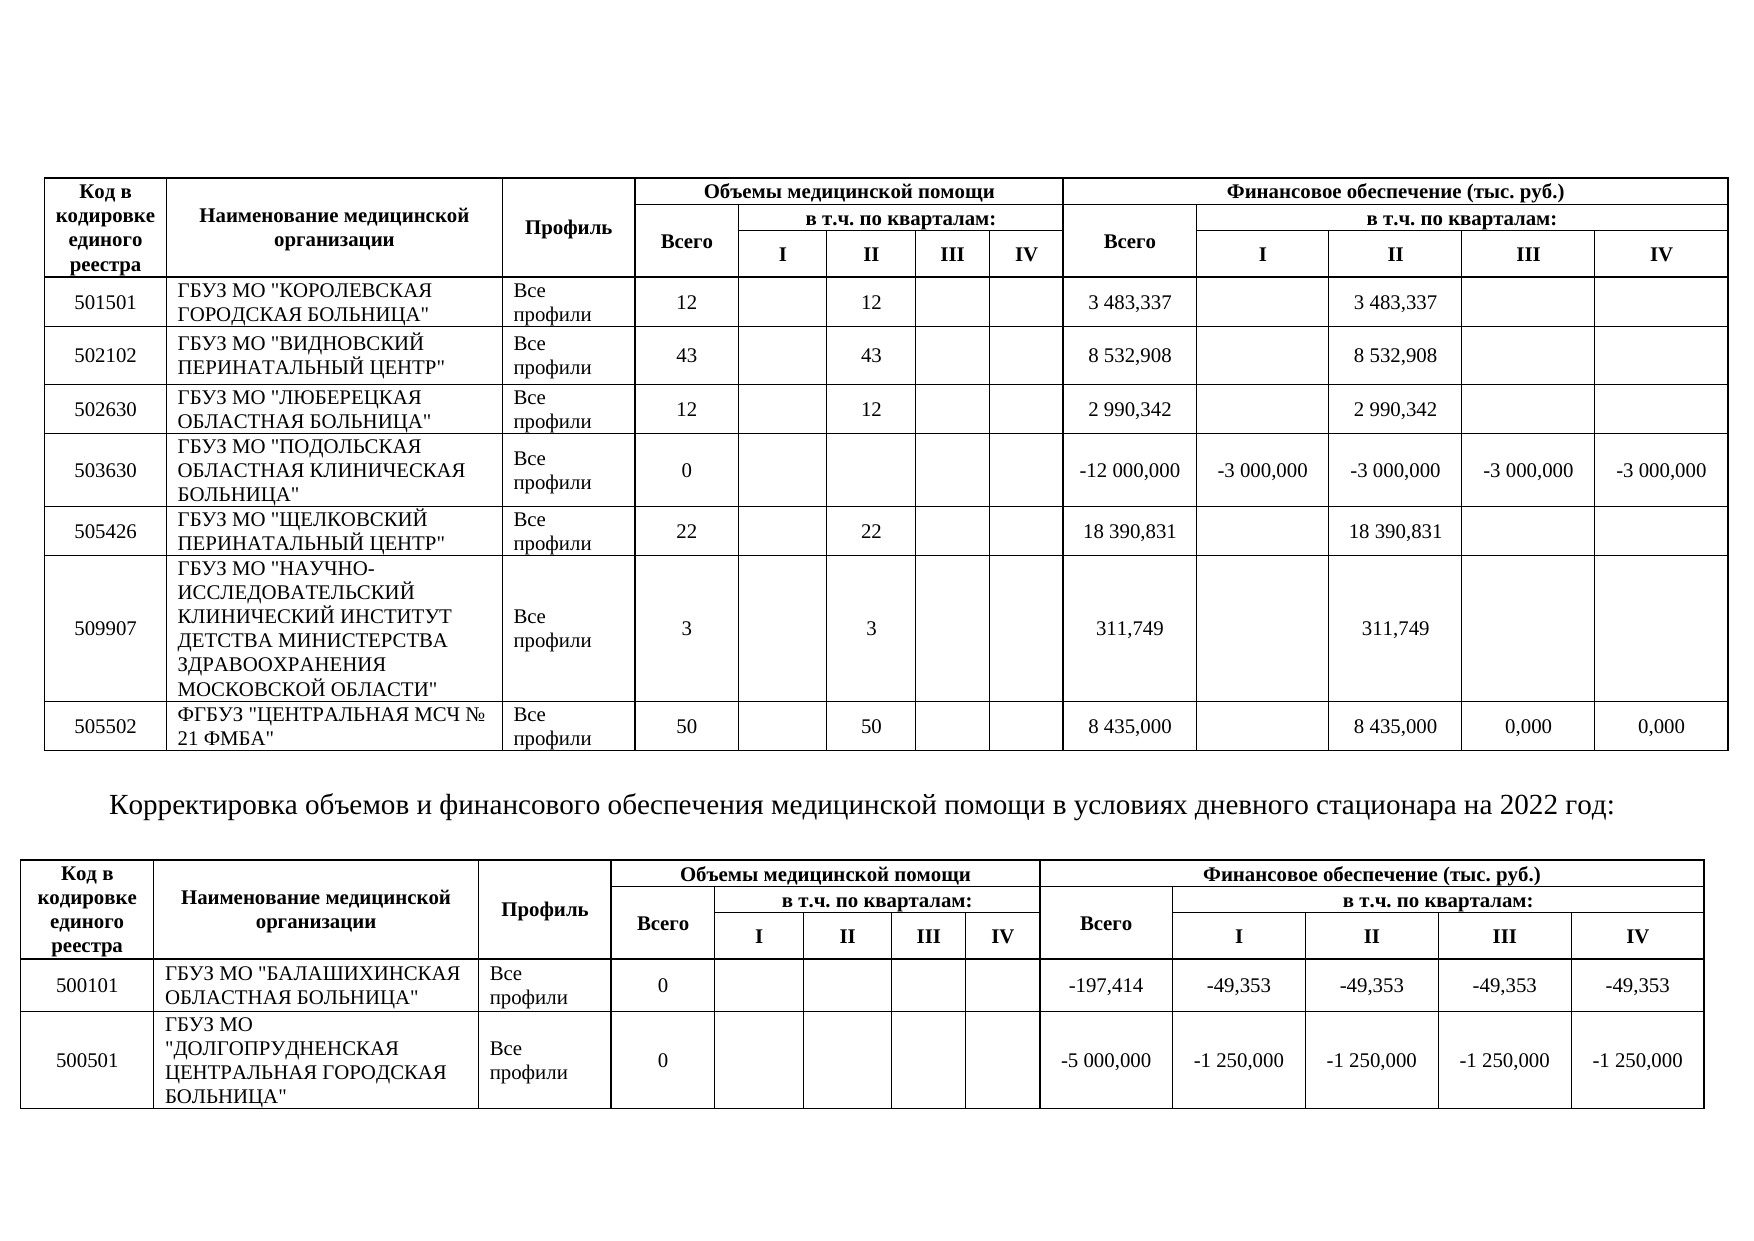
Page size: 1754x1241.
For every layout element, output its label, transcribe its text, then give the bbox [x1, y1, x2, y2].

table_cell [739, 327, 826, 383]
table_header Наименование медицинской организации [154, 861, 478, 957]
table_cell [1462, 556, 1594, 701]
table_cell [1595, 385, 1727, 433]
table_cell [715, 1012, 803, 1108]
table_cell в т.ч. по кварталам: [715, 887, 1039, 912]
table_cell [1462, 507, 1594, 555]
table_cell -197,414 [1041, 960, 1172, 1011]
table_cell I [1173, 913, 1305, 957]
table_cell [990, 434, 1062, 506]
table_cell ГБУЗ МО "НАУЧНО-ИССЛЕДОВАТЕЛЬСКИЙ КЛИНИЧЕСКИЙ ИНСТИТУТ ДЕТСТВА МИНИСТЕРСТВА ЗДРАВООХРАНЕНИЯ МОСКОВСКОЙ ОБЛАСТИ" [167, 556, 502, 701]
table_cell [916, 702, 989, 750]
table_cell [916, 385, 989, 433]
table_cell Всего [612, 887, 714, 957]
table_cell 12 [636, 278, 738, 326]
table_cell 50 [636, 702, 738, 750]
table_cell 0,000 [1462, 702, 1594, 750]
table_cell ГБУЗ МО "ВИДНОВСКИЙ ПЕРИНАТАЛЬНЫЙ ЦЕНТР" [167, 327, 502, 383]
table_cell Всего [1064, 205, 1196, 276]
table_cell ГБУЗ МО "БАЛАШИХИНСКАЯ ОБЛАСТНАЯ БОЛЬНИЦА" [154, 960, 478, 1011]
table_cell 503630 [45, 434, 166, 506]
table_cell Все профили [503, 434, 634, 506]
table_cell Все профили [479, 1012, 610, 1108]
table_cell [916, 507, 989, 555]
table_cell в т.ч. по кварталам: [1197, 205, 1727, 230]
table_cell [916, 556, 989, 701]
table_cell [1197, 385, 1328, 433]
table_cell 0 [612, 1012, 714, 1108]
table_cell -1 250,000 [1439, 1012, 1571, 1108]
table_cell 8 532,908 [1064, 327, 1196, 383]
table_cell 8 532,908 [1329, 327, 1461, 383]
table_cell 12 [636, 385, 738, 433]
table_cell [739, 385, 826, 433]
table_cell 0 [612, 960, 714, 1011]
table_cell 2 990,342 [1329, 385, 1461, 433]
table_cell [1595, 556, 1727, 701]
table_cell -1 250,000 [1306, 1012, 1438, 1108]
table_cell [966, 960, 1039, 1011]
table_cell 0,000 [1595, 702, 1727, 750]
table_cell Всего [636, 205, 738, 276]
table_cell -12 000,000 [1064, 434, 1196, 506]
table_cell I [715, 913, 803, 957]
table_cell [1595, 278, 1727, 326]
table_cell 50 [827, 702, 915, 750]
table_cell [1462, 327, 1594, 383]
table_cell [739, 507, 826, 555]
table_cell [739, 556, 826, 701]
table_header Финансовое обеспечение (тыс. руб.) [1064, 179, 1727, 204]
table_cell 3 [827, 556, 915, 701]
table_cell III [1462, 231, 1594, 276]
table_cell [1197, 702, 1328, 750]
table_cell 502102 [45, 327, 166, 383]
table_cell I [739, 231, 826, 276]
table_cell 311,749 [1064, 556, 1196, 701]
table_cell ГБУЗ МО "ЩЕЛКОВСКИЙ ПЕРИНАТАЛЬНЫЙ ЦЕНТР" [167, 507, 502, 555]
table_cell 509907 [45, 556, 166, 701]
table_cell Все профили [503, 278, 634, 326]
table_cell IV [966, 913, 1039, 957]
table_cell III [892, 913, 965, 957]
table_cell [804, 1012, 891, 1108]
table_cell -49,353 [1439, 960, 1571, 1011]
text Корректировка объемов и финансового обеспечения медицинской помощи в условиях дневного стационара на 2022 год: [89, 787, 1636, 820]
table_header Профиль [479, 861, 610, 957]
table_cell Все профили [503, 702, 634, 750]
table_cell [1462, 278, 1594, 326]
table_cell 18 390,831 [1329, 507, 1461, 555]
table_cell 3 483,337 [1329, 278, 1461, 326]
table_cell 505426 [45, 507, 166, 555]
table_cell I [1197, 231, 1328, 276]
table_cell 8 435,000 [1329, 702, 1461, 750]
table_cell -3 000,000 [1197, 434, 1328, 506]
table_cell ФГБУЗ "ЦЕНТРАЛЬНАЯ МСЧ № 21 ФМБА" [167, 702, 502, 750]
table_cell Все профили [503, 327, 634, 383]
table_cell ГБУЗ МО "ЛЮБЕРЕЦКАЯ ОБЛАСТНАЯ БОЛЬНИЦА" [167, 385, 502, 433]
table_cell Все профили [503, 556, 634, 701]
table_cell [1197, 556, 1328, 701]
table_cell [739, 434, 826, 506]
table_cell 500501 [21, 1012, 153, 1108]
table_cell в т.ч. по кварталам: [1173, 887, 1703, 912]
table_cell [990, 556, 1062, 701]
table_cell [1595, 507, 1727, 555]
table_header Объемы медицинской помощи [636, 179, 1062, 204]
table_cell [990, 327, 1062, 383]
table_cell 12 [827, 385, 915, 433]
table_cell II [1329, 231, 1461, 276]
table_header Финансовое обеспечение (тыс. руб.) [1041, 861, 1703, 886]
table_cell [1462, 385, 1594, 433]
table_cell 0 [636, 434, 738, 506]
table_cell -49,353 [1572, 960, 1703, 1011]
table_cell Все профили [503, 385, 634, 433]
table_cell [916, 278, 989, 326]
table_cell [739, 702, 826, 750]
table_cell [739, 278, 826, 326]
table_cell [1197, 327, 1328, 383]
table_cell 12 [827, 278, 915, 326]
table_cell -1 250,000 [1572, 1012, 1703, 1108]
table_cell Все профили [503, 507, 634, 555]
table_cell Всего [1041, 887, 1172, 957]
table_cell 501501 [45, 278, 166, 326]
table_cell [715, 960, 803, 1011]
table_cell [804, 960, 891, 1011]
table_cell 3 483,337 [1064, 278, 1196, 326]
table_cell -3 000,000 [1329, 434, 1461, 506]
table_cell 3 [636, 556, 738, 701]
table_cell III [916, 231, 989, 276]
table_cell 8 435,000 [1064, 702, 1196, 750]
table_cell 311,749 [1329, 556, 1461, 701]
table_cell 500101 [21, 960, 153, 1011]
table_cell [966, 1012, 1039, 1108]
table_cell 502630 [45, 385, 166, 433]
table_cell III [1439, 913, 1571, 957]
table_cell [892, 1012, 965, 1108]
table_cell ГБУЗ МО "КОРОЛЕВСКАЯ ГОРОДСКАЯ БОЛЬНИЦА" [167, 278, 502, 326]
table_header Объемы медицинской помощи [612, 861, 1039, 886]
table_cell II [1306, 913, 1438, 957]
table_header Профиль [503, 179, 634, 276]
table_cell Все профили [479, 960, 610, 1011]
table_header Код в кодировке единого реестра [45, 179, 166, 276]
table_cell -49,353 [1306, 960, 1438, 1011]
table_cell [827, 434, 915, 506]
table_cell IV [1595, 231, 1727, 276]
table_cell 22 [636, 507, 738, 555]
table_cell ГБУЗ МО "ДОЛГОПРУДНЕНСКАЯ ЦЕНТРАЛЬНАЯ ГОРОДСКАЯ БОЛЬНИЦА" [154, 1012, 478, 1108]
table_header Код в кодировке единого реестра [21, 861, 153, 957]
table_header Наименование медицинской организации [167, 179, 502, 276]
table_cell [990, 507, 1062, 555]
table_cell 505502 [45, 702, 166, 750]
table_cell [990, 278, 1062, 326]
table_cell [916, 434, 989, 506]
table_cell [1197, 507, 1328, 555]
table_cell 22 [827, 507, 915, 555]
table_cell 43 [827, 327, 915, 383]
table_cell 2 990,342 [1064, 385, 1196, 433]
table_cell [916, 327, 989, 383]
table_cell [1595, 327, 1727, 383]
table_cell -3 000,000 [1462, 434, 1594, 506]
table_cell IV [990, 231, 1062, 276]
table_cell -1 250,000 [1173, 1012, 1305, 1108]
table_cell 18 390,831 [1064, 507, 1196, 555]
table_cell ГБУЗ МО "ПОДОЛЬСКАЯ ОБЛАСТНАЯ КЛИНИЧЕСКАЯ БОЛЬНИЦА" [167, 434, 502, 506]
table_cell IV [1572, 913, 1703, 957]
table_cell [892, 960, 965, 1011]
table_cell в т.ч. по кварталам: [739, 205, 1062, 230]
table_cell 43 [636, 327, 738, 383]
table_cell -5 000,000 [1041, 1012, 1172, 1108]
table_cell [990, 702, 1062, 750]
table_cell -49,353 [1173, 960, 1305, 1011]
table_cell -3 000,000 [1595, 434, 1727, 506]
table_cell [1197, 278, 1328, 326]
table_cell II [827, 231, 915, 276]
table_cell [990, 385, 1062, 433]
table_cell II [804, 913, 891, 957]
